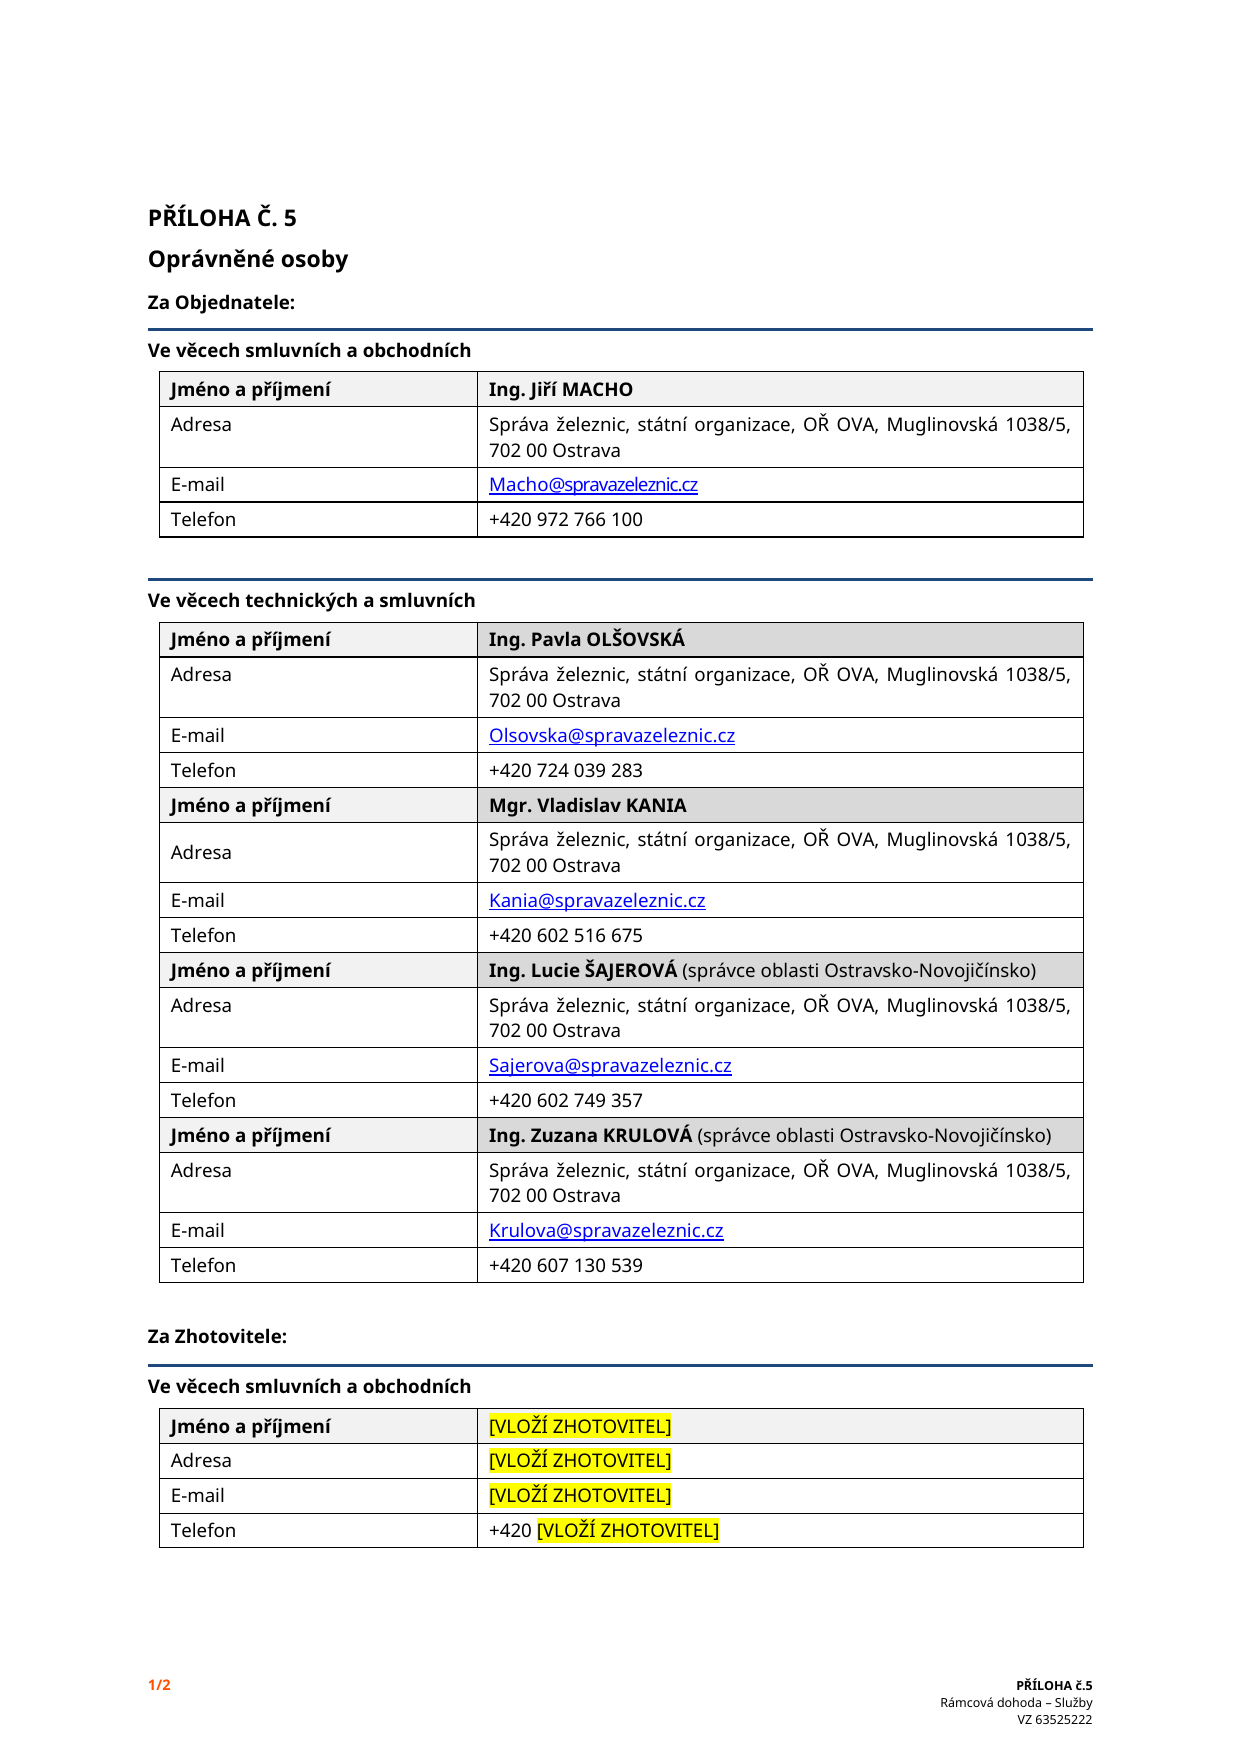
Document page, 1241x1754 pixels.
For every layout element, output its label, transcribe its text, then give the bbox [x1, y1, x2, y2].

table_cell Telefon [160, 503, 477, 536]
text Ve věcech smluvních a obchodních [148, 331, 1093, 362]
table_cell +420 [VLOŽÍ ZHOTOVITEL] [478, 1514, 1083, 1547]
table_cell Adresa [160, 1153, 477, 1212]
table_cell Adresa [160, 1444, 477, 1477]
table_cell +420 607 130 539 [478, 1248, 1083, 1282]
table_cell Správa železnic, státní organizace, OŘ OVA, Muglinovská 1038/5, 702 00 Ostrava [478, 407, 1083, 467]
table_cell Telefon [160, 1248, 477, 1282]
table_cell Adresa [160, 823, 477, 882]
table_header Ing. Jiří MACHO [478, 372, 1083, 406]
table_cell E-mail [160, 883, 477, 917]
table_header Jméno a příjmení [160, 623, 477, 656]
table_cell Jméno a příjmení [160, 788, 477, 822]
table_cell Správa železnic, státní organizace, OŘ OVA, Muglinovská 1038/5, 702 00 Ostrava [478, 988, 1083, 1047]
table_cell E-mail [160, 718, 477, 752]
text Ve věcech smluvních a obchodních [148, 1367, 1093, 1399]
text Za Objednatele: [148, 286, 1093, 315]
table_cell Adresa [160, 407, 477, 467]
table_cell [VLOŽÍ ZHOTOVITEL] [478, 1444, 1083, 1477]
table_cell Telefon [160, 753, 477, 787]
table_cell Telefon [160, 918, 477, 952]
table_cell Sajerova@spravazeleznic.cz [478, 1048, 1083, 1082]
table_cell Krulova@spravazeleznic.cz [478, 1213, 1083, 1247]
table_cell Ing. Lucie ŠAJEROVÁ (správce oblasti Ostravsko-Novojičínsko) [478, 953, 1083, 987]
table_cell E-mail [160, 468, 477, 501]
text Ve věcech technických a smluvních [148, 581, 1093, 613]
table_header Jméno a příjmení [160, 1409, 477, 1443]
table_header Ing. Pavla OLŠOVSKÁ [478, 623, 1083, 656]
table_cell Olsovska@spravazeleznic.cz [478, 718, 1083, 752]
table_cell Kania@spravazeleznic.cz [478, 883, 1083, 917]
table_cell Mgr. Vladislav KANIA [478, 788, 1083, 822]
table_cell +420 602 516 675 [478, 918, 1083, 952]
table_cell Adresa [160, 658, 477, 717]
table_cell Správa železnic, státní organizace, OŘ OVA, Muglinovská 1038/5, 702 00 Ostrava [478, 1153, 1083, 1212]
table_header Jméno a příjmení [160, 372, 477, 406]
table_cell Ing. Zuzana KRULOVÁ (správce oblasti Ostravsko-Novojičínsko) [478, 1118, 1083, 1152]
table_cell Macho@spravazeleznic.cz [478, 468, 1083, 501]
table_cell Telefon [160, 1514, 477, 1547]
table_cell Jméno a příjmení [160, 953, 477, 987]
table_cell E-mail [160, 1048, 477, 1082]
table_cell E-mail [160, 1213, 477, 1247]
text Oprávněné osoby [148, 244, 1093, 273]
table_cell +420 602 749 357 [478, 1083, 1083, 1117]
table_cell [VLOŽÍ ZHOTOVITEL] [478, 1479, 1083, 1512]
table_cell E-mail [160, 1479, 477, 1512]
table_cell Správa železnic, státní organizace, OŘ OVA, Muglinovská 1038/5, 702 00 Ostrava [478, 823, 1083, 882]
table_cell Telefon [160, 1083, 477, 1117]
table_cell +420 724 039 283 [478, 753, 1083, 787]
table_cell +420 972 766 100 [478, 503, 1083, 536]
table_cell Adresa [160, 988, 477, 1047]
table_cell Správa železnic, státní organizace, OŘ OVA, Muglinovská 1038/5, 702 00 Ostrava [478, 658, 1083, 717]
table_header [VLOŽÍ ZHOTOVITEL] [478, 1409, 1083, 1443]
text PŘíloha č. 5 [148, 203, 1093, 232]
text Za Zhotovitele: [148, 1323, 1093, 1349]
table_cell Jméno a příjmení [160, 1118, 477, 1152]
